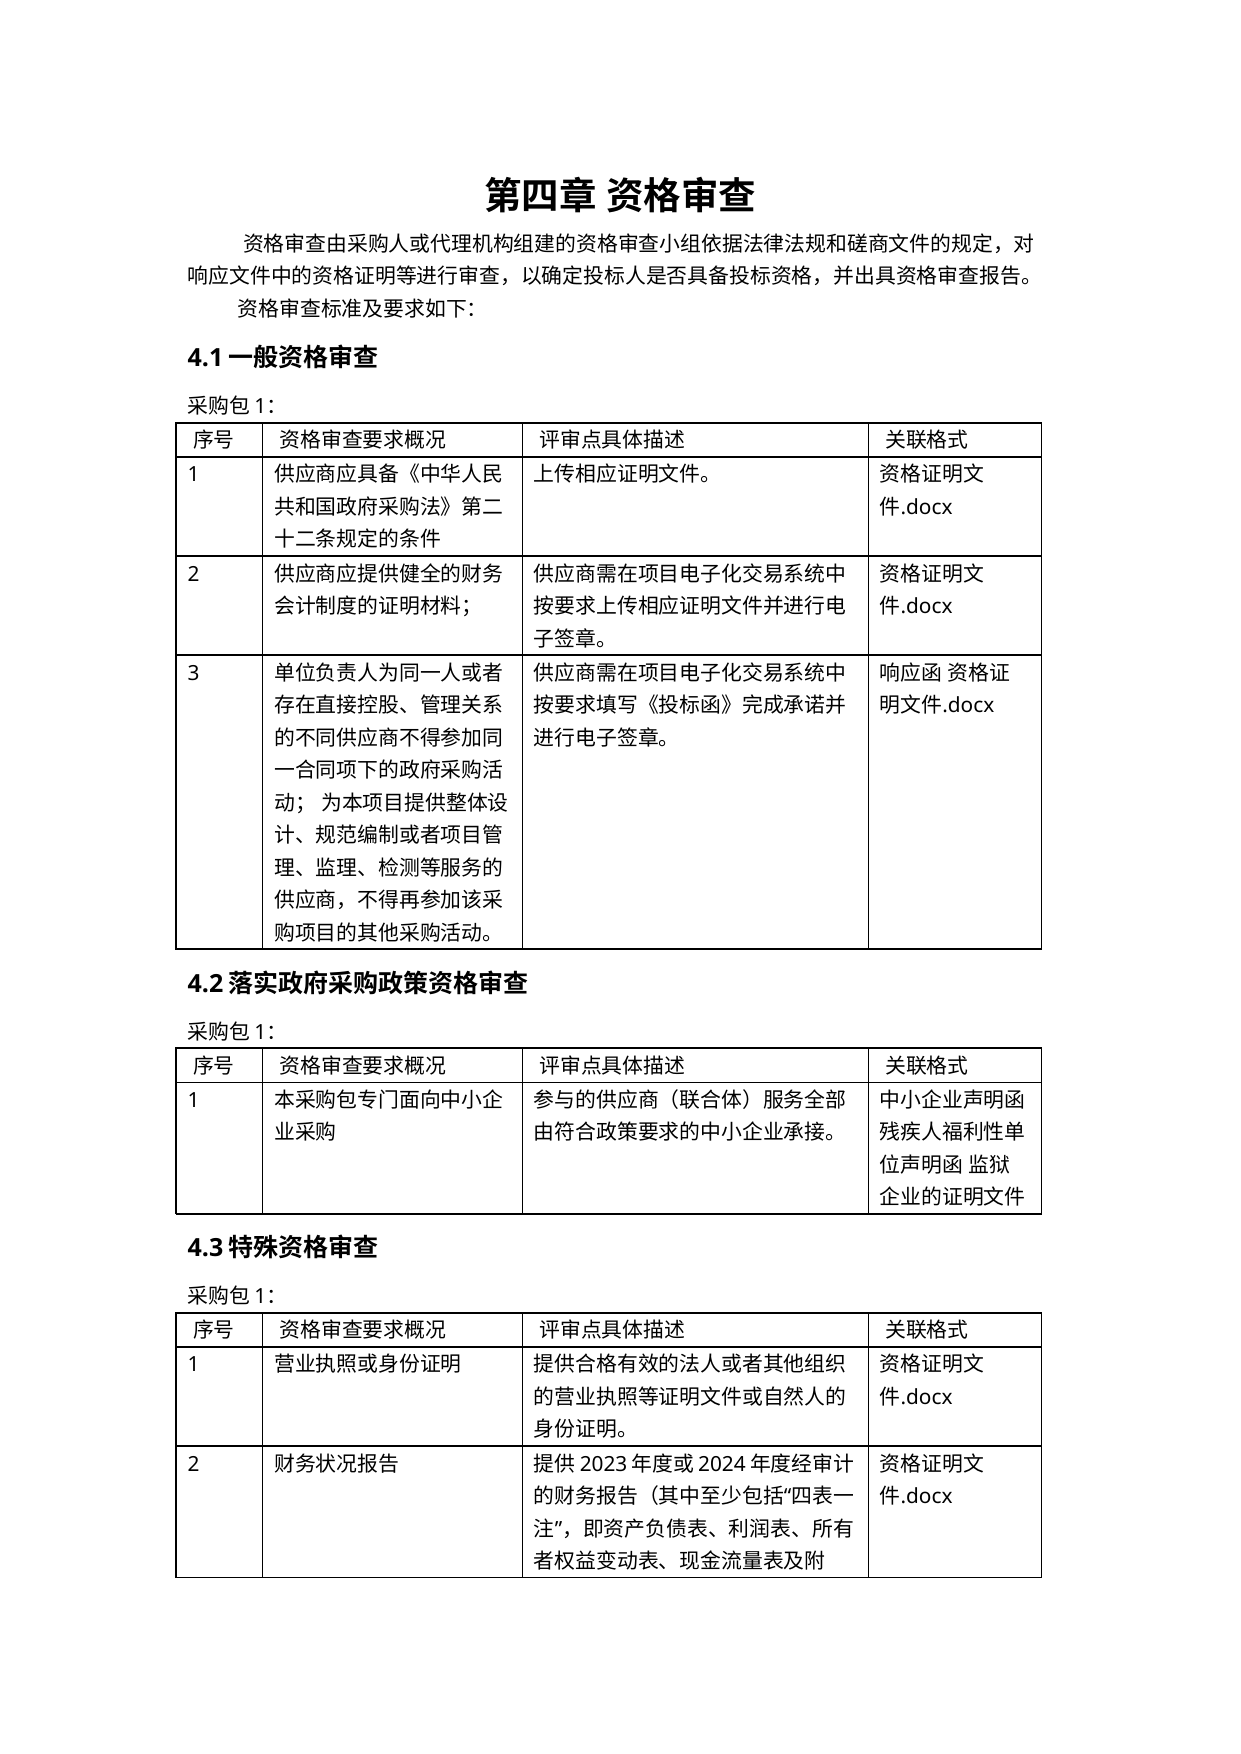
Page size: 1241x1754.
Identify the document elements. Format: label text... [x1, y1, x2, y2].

text 4.3特殊资格审查 [187, 1214, 1053, 1279]
text 第四章 资格审查 [187, 162, 1053, 227]
table_cell 供应商需在项目电子化交易系统中按要求填写《投标函》完成承诺并进行电子签章。 [523, 656, 868, 948]
table_cell 2 [177, 557, 262, 654]
text 4.2落实政府采购政策资格审查 [187, 950, 1053, 1015]
table_cell 供应商应提供健全的财务会计制度的证明材料； [263, 557, 522, 654]
table_cell 响应函 资格证明文件.docx [869, 656, 1041, 948]
table_cell 单位负责人为同一人或者存在直接控股、管理关系的不同供应商不得参加同一合同项下的政府采购活动； 为本项目提供整体设计、规范编制或者项目管理、监理、检测等服务的供应商，不得再参加该采购项目的其他采购活动。 [263, 656, 522, 948]
table_cell 2 [177, 1447, 262, 1577]
table_header 关联格式 [869, 1314, 1041, 1346]
table_header 资格审查要求概况 [263, 1049, 522, 1081]
table_cell 资格证明文件.docx [869, 557, 1041, 654]
table_header 评审点具体描述 [523, 1049, 868, 1081]
table_cell 1 [177, 1348, 262, 1445]
table_cell 资格证明文件.docx [869, 458, 1041, 555]
text 4.1一般资格审查 [187, 324, 1053, 389]
table_header 序号 [177, 424, 262, 456]
text 采购包1： [187, 1279, 1053, 1312]
table_cell 3 [177, 656, 262, 948]
table_cell 1 [177, 458, 262, 555]
table_cell 中小企业声明函 残疾人福利性单位声明函 监狱企业的证明文件 [869, 1083, 1041, 1213]
text 采购包1： [187, 1015, 1053, 1047]
table_header 资格审查要求概况 [263, 1314, 522, 1346]
table_header 序号 [177, 1314, 262, 1346]
text 资格审查标准及要求如下： [187, 292, 1053, 324]
table_header 评审点具体描述 [523, 1314, 868, 1346]
table_cell 供应商应具备《中华人民共和国政府采购法》第二十二条规定的条件 [263, 458, 522, 555]
table_header 关联格式 [869, 1049, 1041, 1081]
table_cell 营业执照或身份证明 [263, 1348, 522, 1445]
table_cell 参与的供应商（联合体）服务全部由符合政策要求的中小企业承接。 [523, 1083, 868, 1213]
text 资格审查由采购人或代理机构组建的资格审查小组依据法律法规和磋商文件的规定，对响应文件中的资格证明等进行审查，以确定投标人是否具备投标资格，并出具资格审查报告。 [187, 227, 1053, 292]
table_header 评审点具体描述 [523, 424, 868, 456]
table_cell 供应商需在项目电子化交易系统中按要求上传相应证明文件并进行电子签章。 [523, 557, 868, 654]
text 采购包1： [187, 389, 1053, 422]
table_cell 资格证明文件.docx [869, 1447, 1041, 1577]
table_cell 提供合格有效的法人或者其他组织的营业执照等证明文件或自然人的身份证明。 [523, 1348, 868, 1445]
table_cell 本采购包专门面向中小企业采购 [263, 1083, 522, 1213]
table_cell 财务状况报告 [263, 1447, 522, 1577]
table_cell 资格证明文件.docx [869, 1348, 1041, 1445]
table_header 资格审查要求概况 [263, 424, 522, 456]
table_cell 1 [177, 1083, 262, 1213]
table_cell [523, 1447, 868, 1577]
table_header 序号 [177, 1049, 262, 1081]
table_header 关联格式 [869, 424, 1041, 456]
table_cell 上传相应证明文件。 [523, 458, 868, 555]
